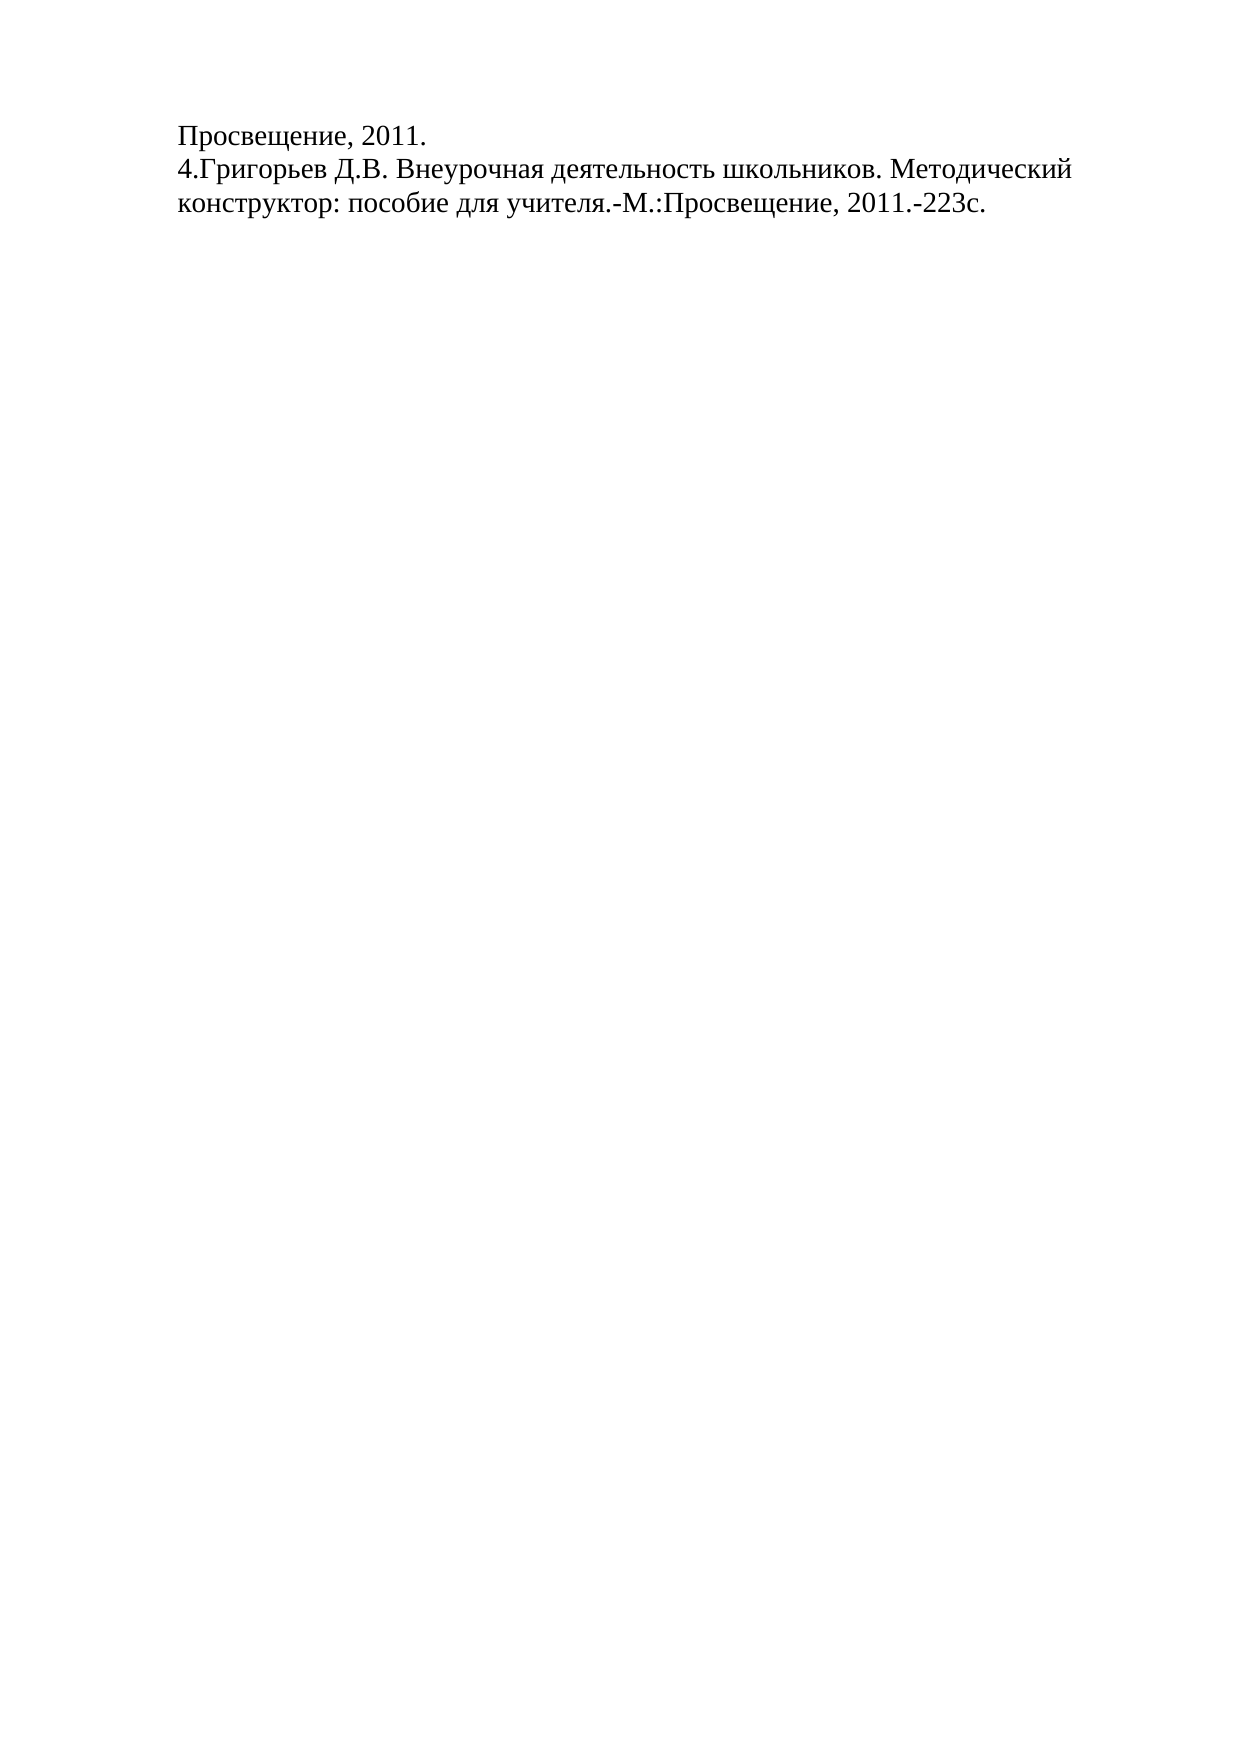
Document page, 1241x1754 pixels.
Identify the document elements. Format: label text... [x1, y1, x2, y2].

text 4.Григорьев Д.В. Внеурочная деятельность школьников. Методический [177, 152, 1152, 185]
text конструктор: пособие для учителя.-М.:Просвещение, 2011.-223с. [177, 185, 1152, 219]
text Просвещение, 2011. [177, 118, 1152, 152]
